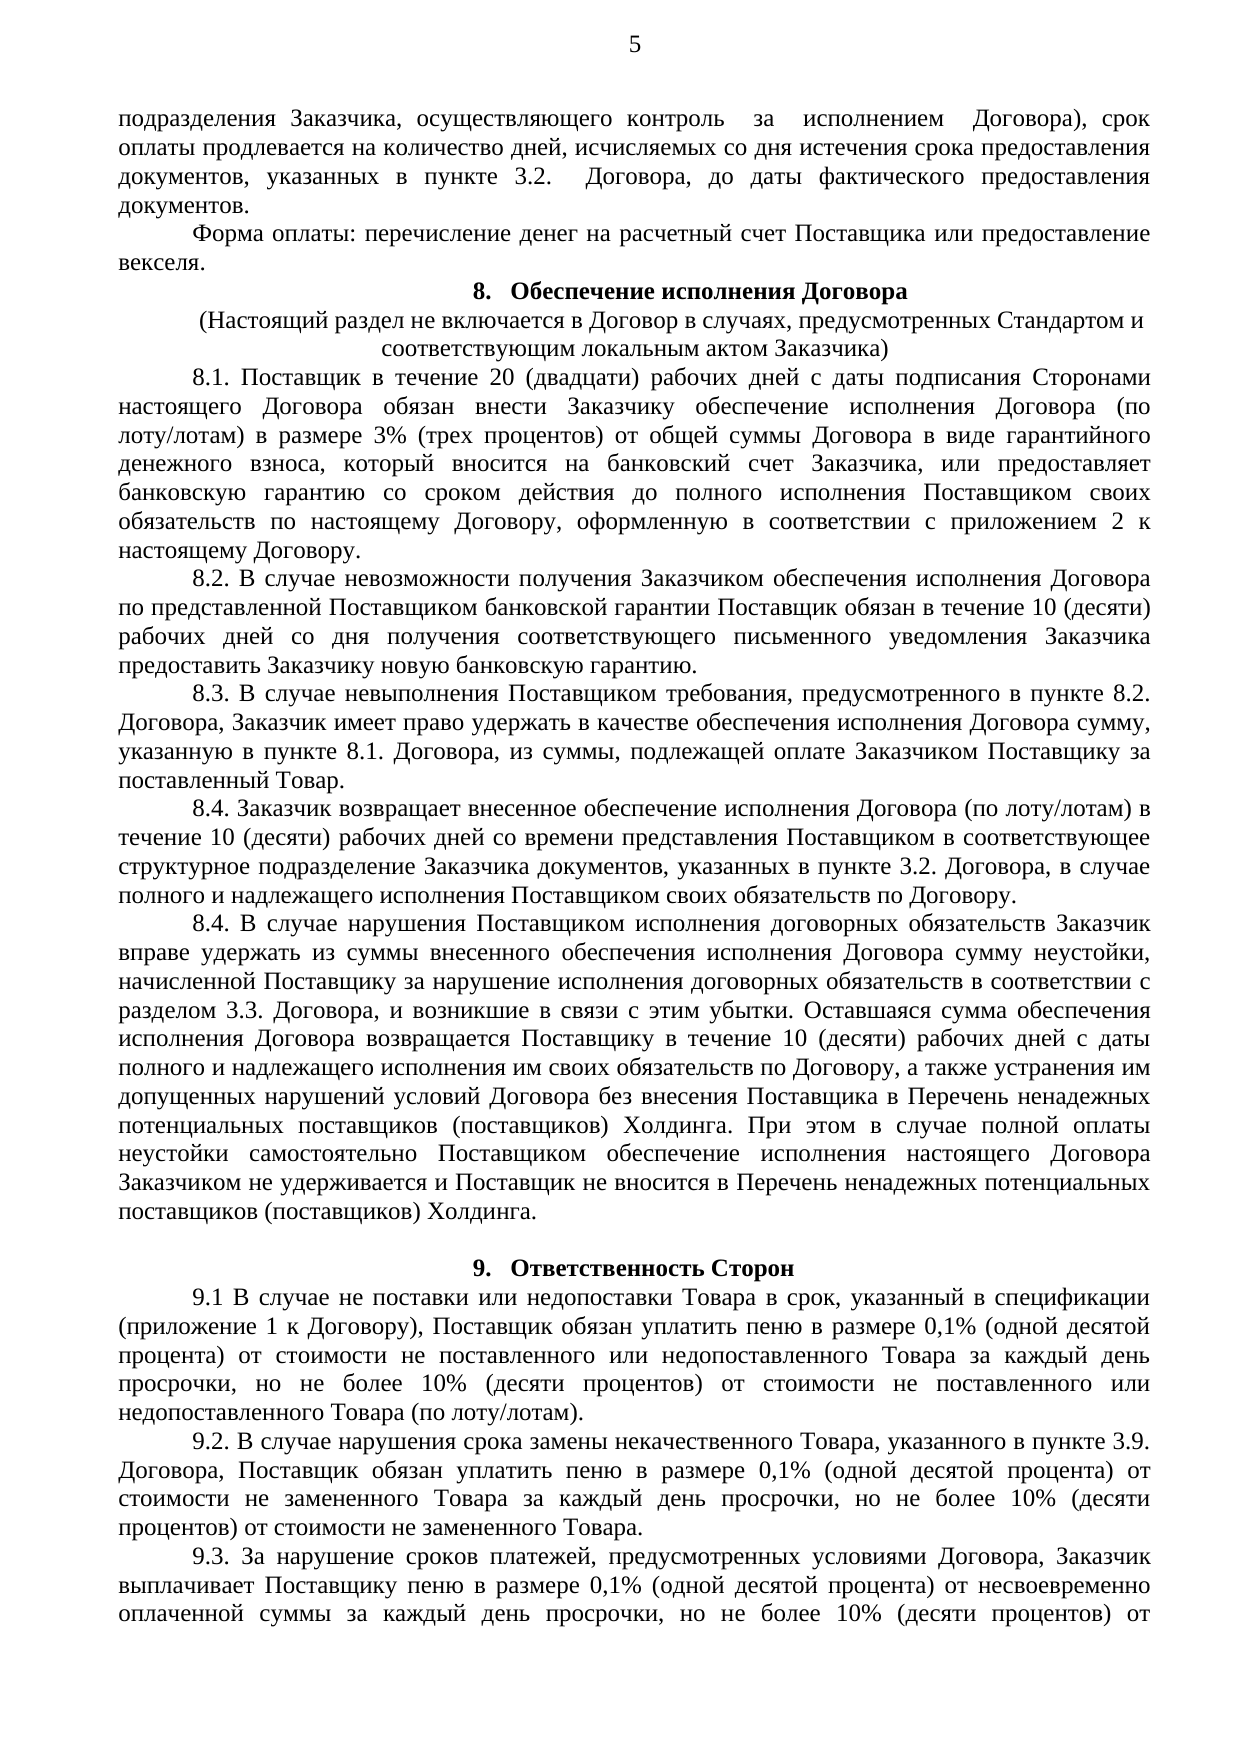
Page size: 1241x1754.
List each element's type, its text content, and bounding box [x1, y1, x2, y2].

text Форма оплаты: перечисление денег на расчетный счет Поставщика или предоставление векселя. [118, 218, 1152, 276]
text 8.4. В случае нарушения Поставщиком исполнения договорных обязательств Заказчик вправе удержать из суммы внесенного обеспечения исполнения Договора сумму неустойки, начисленной Поставщику за нарушение исполнения договорных обязательств в соответствии с разделом 3.3. Договора, и возникшие в связи с этим убытки. Оставшаяся сумма обеспечения исполнения Договора возвращается Поставщику в течение 10 (десяти) рабочих дней с даты полного и надлежащего исполнения им своих обязательств по Договору, а также устранения им допущенных нарушений условий Договора без внесения Поставщика в Перечень ненадежных потенциальных поставщиков (поставщиков) Холдинга. При этом в случае полной оплаты неустойки самостоятельно Поставщиком обеспечение исполнения настоящего Договора Заказчиком не удерживается и Поставщик не вносится в Перечень ненадежных потенциальных поставщиков (поставщиков) Холдинга. [118, 908, 1152, 1225]
text (Настоящий раздел не включается в Договор в случаях, предусмотренных Стандартом и соответствующим локальным актом Заказчика) [118, 305, 1152, 362]
list Обеспечение исполнения Договора [473, 276, 1152, 305]
text 8.3. В случае невыполнения Поставщиком требования, предусмотренного в пункте 8.2. Договора, Заказчик имеет право удержать в качестве обеспечения исполнения Договора сумму, указанную в пункте 8.1. Договора, из суммы, подлежащей оплате Заказчиком Поставщику за поставленный Товар. [118, 678, 1152, 793]
text 9.1 В случае не поставки или недопоставки Товара в срок, указанный в спецификации (приложение 1 к Договору), Поставщик обязан уплатить пеню в размере 0,1% (одной десятой процента) от стоимости не поставленного или недопоставленного Товара за каждый день просрочки, но не более 10% (десяти процентов) от стоимости не поставленного или недопоставленного Товара (по лоту/лотам). [118, 1282, 1152, 1426]
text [118, 1541, 1152, 1627]
text 8.4. Заказчик возвращает внесенное обеспечение исполнения Договора (по лоту/лотам) в течение 10 (десяти) рабочих дней со времени представления Поставщиком в соответствующее структурное подразделение Заказчика документов, указанных в пункте 3.2. Договора, в случае полного и надлежащего исполнения Поставщиком своих обязательств по Договору. [118, 793, 1152, 908]
list Ответственность Сторон [473, 1253, 1152, 1282]
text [118, 103, 1152, 218]
text 8.1. Поставщик в течение 20 (двадцати) рабочих дней с даты подписания Сторонами настоящего Договора обязан внести Заказчику обеспечение исполнения Договора (по лоту/лотам) в размере 3% (трех процентов) от общей суммы Договора в виде гарантийного денежного взноса, который вносится на банковский счет Заказчика, или предоставляет банковскую гарантию со сроком действия до полного исполнения Поставщиком своих обязательств по настоящему Договору, оформленную в соответствии с приложением 2 к настоящему Договору. [118, 362, 1152, 563]
text 8.2. В случае невозможности получения Заказчиком обеспечения исполнения Договора по представленной Поставщиком банковской гарантии Поставщик обязан в течение 10 (десяти) рабочих дней со дня получения соответствующего письменного уведомления Заказчика предоставить Заказчику новую банковскую гарантию. [118, 563, 1152, 678]
text 9.2. В случае нарушения срока замены некачественного Товара, указанного в пункте 3.9. Договора, Поставщик обязан уплатить пеню в размере 0,1% (одной десятой процента) от стоимости не замененного Товара за каждый день просрочки, но не более 10% (десяти процентов) от стоимости не замененного Товара. [118, 1426, 1152, 1541]
